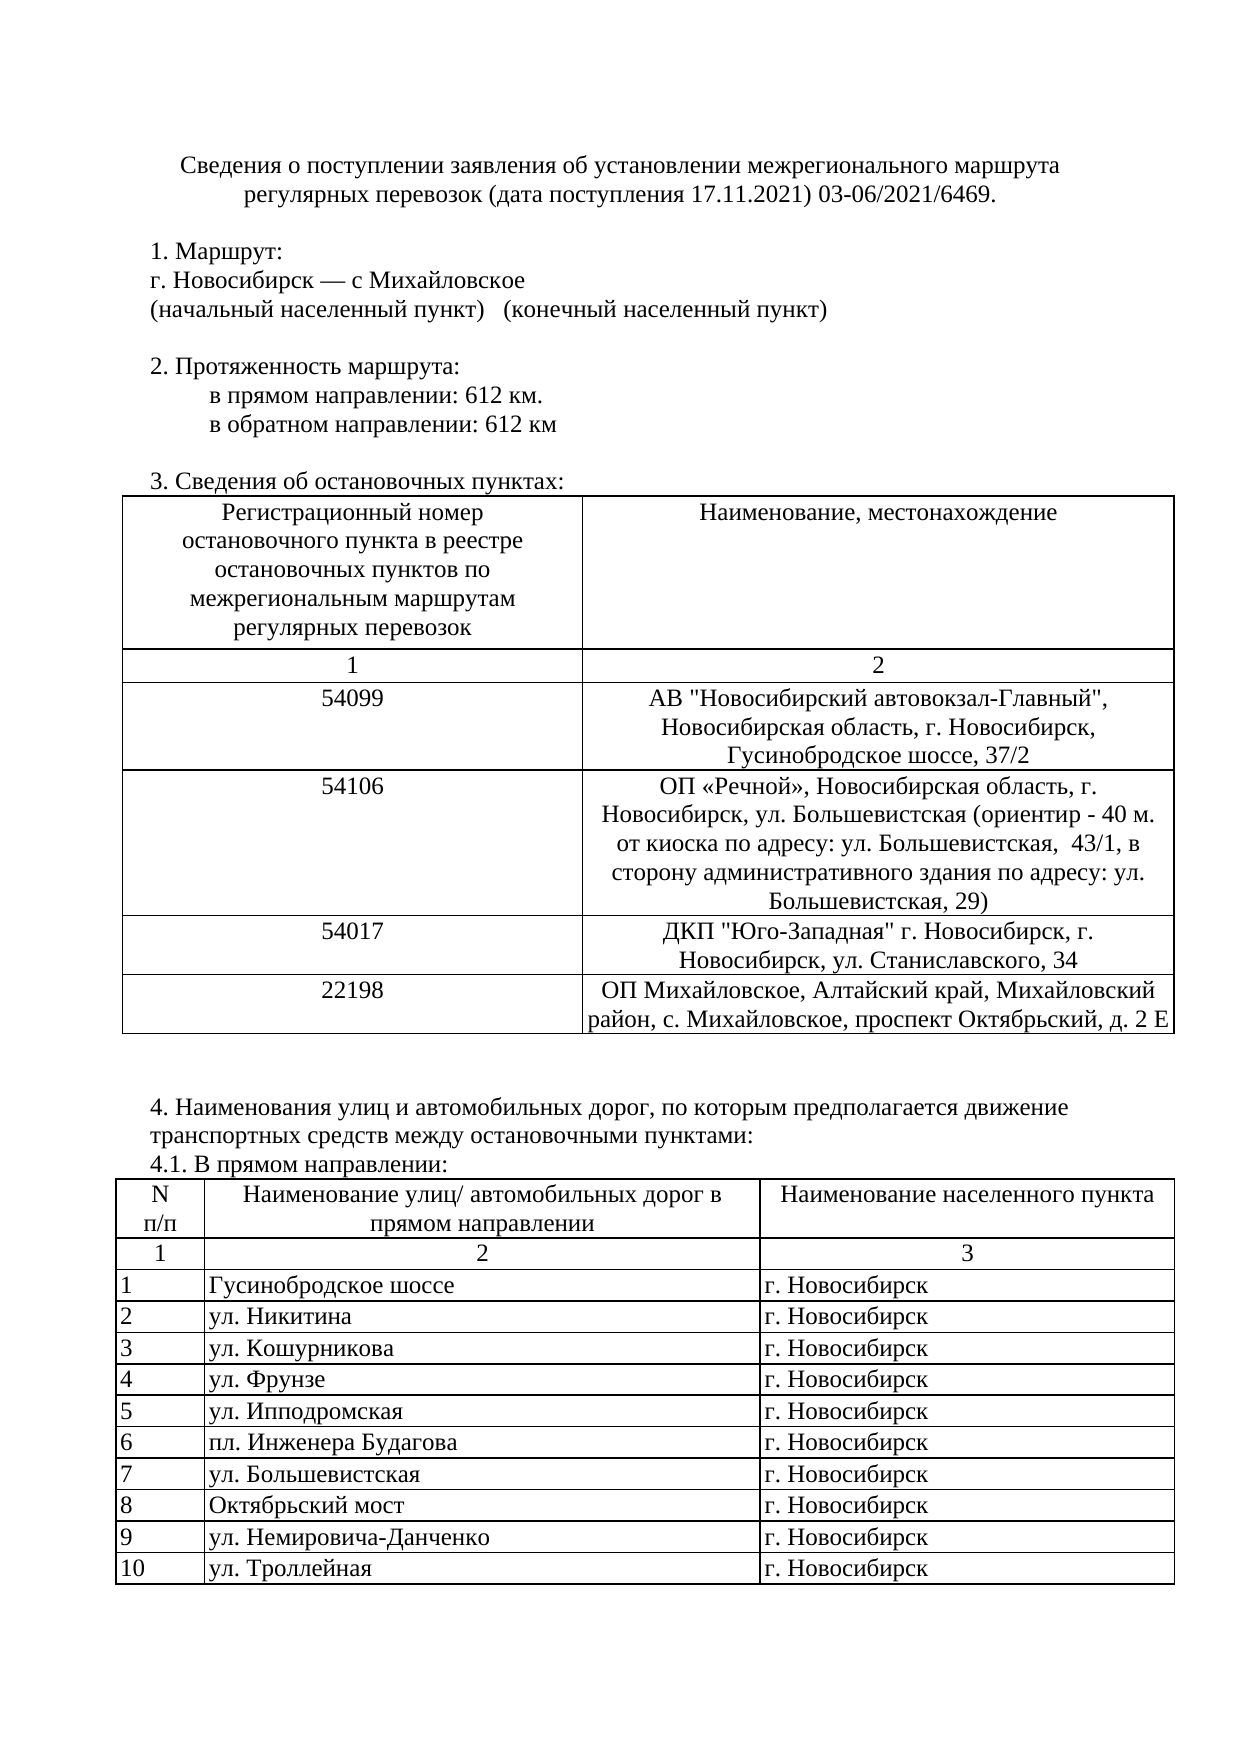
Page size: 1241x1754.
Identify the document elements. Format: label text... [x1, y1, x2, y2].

table_cell 7 [117, 1459, 204, 1489]
table_cell г. Новосибирск [761, 1270, 1174, 1300]
table_cell 4 [117, 1365, 204, 1394]
table_cell г. Новосибирск [761, 1490, 1174, 1520]
table_cell г. Новосибирск [761, 1302, 1174, 1331]
table_cell 2 [583, 650, 1173, 681]
table_cell 5 [117, 1396, 204, 1426]
text в прямом направлении: 612 км. [150, 380, 1090, 409]
text 4.1. В прямом направлении: [150, 1149, 1090, 1178]
table_cell 1 [123, 650, 582, 681]
table_cell 2 [117, 1302, 204, 1331]
table_cell г. Новосибирск [761, 1333, 1174, 1363]
table_cell 54017 [123, 916, 582, 973]
table_cell 1 [117, 1239, 204, 1268]
table_header N п/п [117, 1180, 204, 1237]
table_cell г. Новосибирск [761, 1396, 1174, 1426]
text 2. Протяженность маршрута: [150, 351, 1090, 380]
table_cell 1 [117, 1270, 204, 1300]
table_cell ОП Михайловское, Алтайский край, Михайловский район, с. Михайловское, проспект Октябрьский, д. 2 Е [583, 975, 1173, 1033]
table_cell ул. Троллейная [205, 1553, 759, 1583]
text 3. Сведения об остановочных пунктах: [150, 466, 1090, 495]
text 1. Маршрут: [150, 236, 1090, 265]
table_cell пл. Инженера Будагова [205, 1427, 759, 1457]
table_header Регистрационный номер остановочного пункта в реестре остановочных пунктов по межрегиональным маршрутам регулярных перевозок [123, 497, 582, 648]
table_cell 22198 [123, 975, 582, 1033]
table_header Наименование улиц/ автомобильных дорог в прямом направлении [205, 1180, 759, 1237]
table_cell АВ "Новосибирский автовокзал-Главный", Новосибирская область, г. Новосибирск, Гусинобродское шоссе, 37/2 [583, 683, 1173, 769]
table_cell 6 [117, 1427, 204, 1457]
table_cell 8 [117, 1490, 204, 1520]
table_cell ул. Немировича-Данченко [205, 1522, 759, 1552]
table_cell 10 [117, 1553, 204, 1583]
table_cell 3 [761, 1239, 1174, 1268]
table_cell ул. Большевистская [205, 1459, 759, 1489]
table_cell г. Новосибирск [761, 1459, 1174, 1489]
text (начальный населенный пункт) (конечный населенный пункт) [150, 294, 1090, 322]
table_cell г. Новосибирск [761, 1427, 1174, 1457]
table_cell ул. Фрунзе [205, 1365, 759, 1394]
table_cell 9 [117, 1522, 204, 1552]
text г. Новосибирск — с Михайловское [150, 265, 1090, 294]
table_cell Гусинобродское шоссе [205, 1270, 759, 1300]
text 4. Наименования улиц и автомобильных дорог, по которым предполагается движение транспортных средств между остановочными пунктами: [150, 1092, 1090, 1149]
table_cell ул. Кошурникова [205, 1333, 759, 1363]
table_cell ДКП "Юго-Западная" г. Новосибирск, г. Новосибирск, ул. Станиславского, 34 [583, 916, 1173, 973]
table_cell г. Новосибирск [761, 1553, 1174, 1583]
table_cell 3 [117, 1333, 204, 1363]
table_header Наименование населенного пункта [761, 1180, 1174, 1237]
text Сведения о поступлении заявления об установлении межрегионального маршрута регулярных перевозок (дата поступления 17.11.2021) 03-06/2021/6469. [150, 150, 1090, 207]
table_cell ОП «Речной», Новосибирская область, г. Новосибирск, ул. Большевистская (ориентир - 40 м. от киоска по адресу: ул. Большевистская, 43/1, в сторону административного здания по адресу: ул. Большевистская, 29) [583, 771, 1173, 914]
table_cell ул. Никитина [205, 1302, 759, 1331]
table_cell 2 [205, 1239, 759, 1268]
table_header Наименование, местонахождение [583, 497, 1173, 648]
table_cell 54099 [123, 683, 582, 769]
table_cell ул. Ипподромская [205, 1396, 759, 1426]
text в обратном направлении: 612 км [150, 409, 1090, 437]
table_cell Октябрьский мост [205, 1490, 759, 1520]
table_cell 54106 [123, 771, 582, 914]
table_cell г. Новосибирск [761, 1522, 1174, 1552]
table_cell г. Новосибирск [761, 1365, 1174, 1394]
